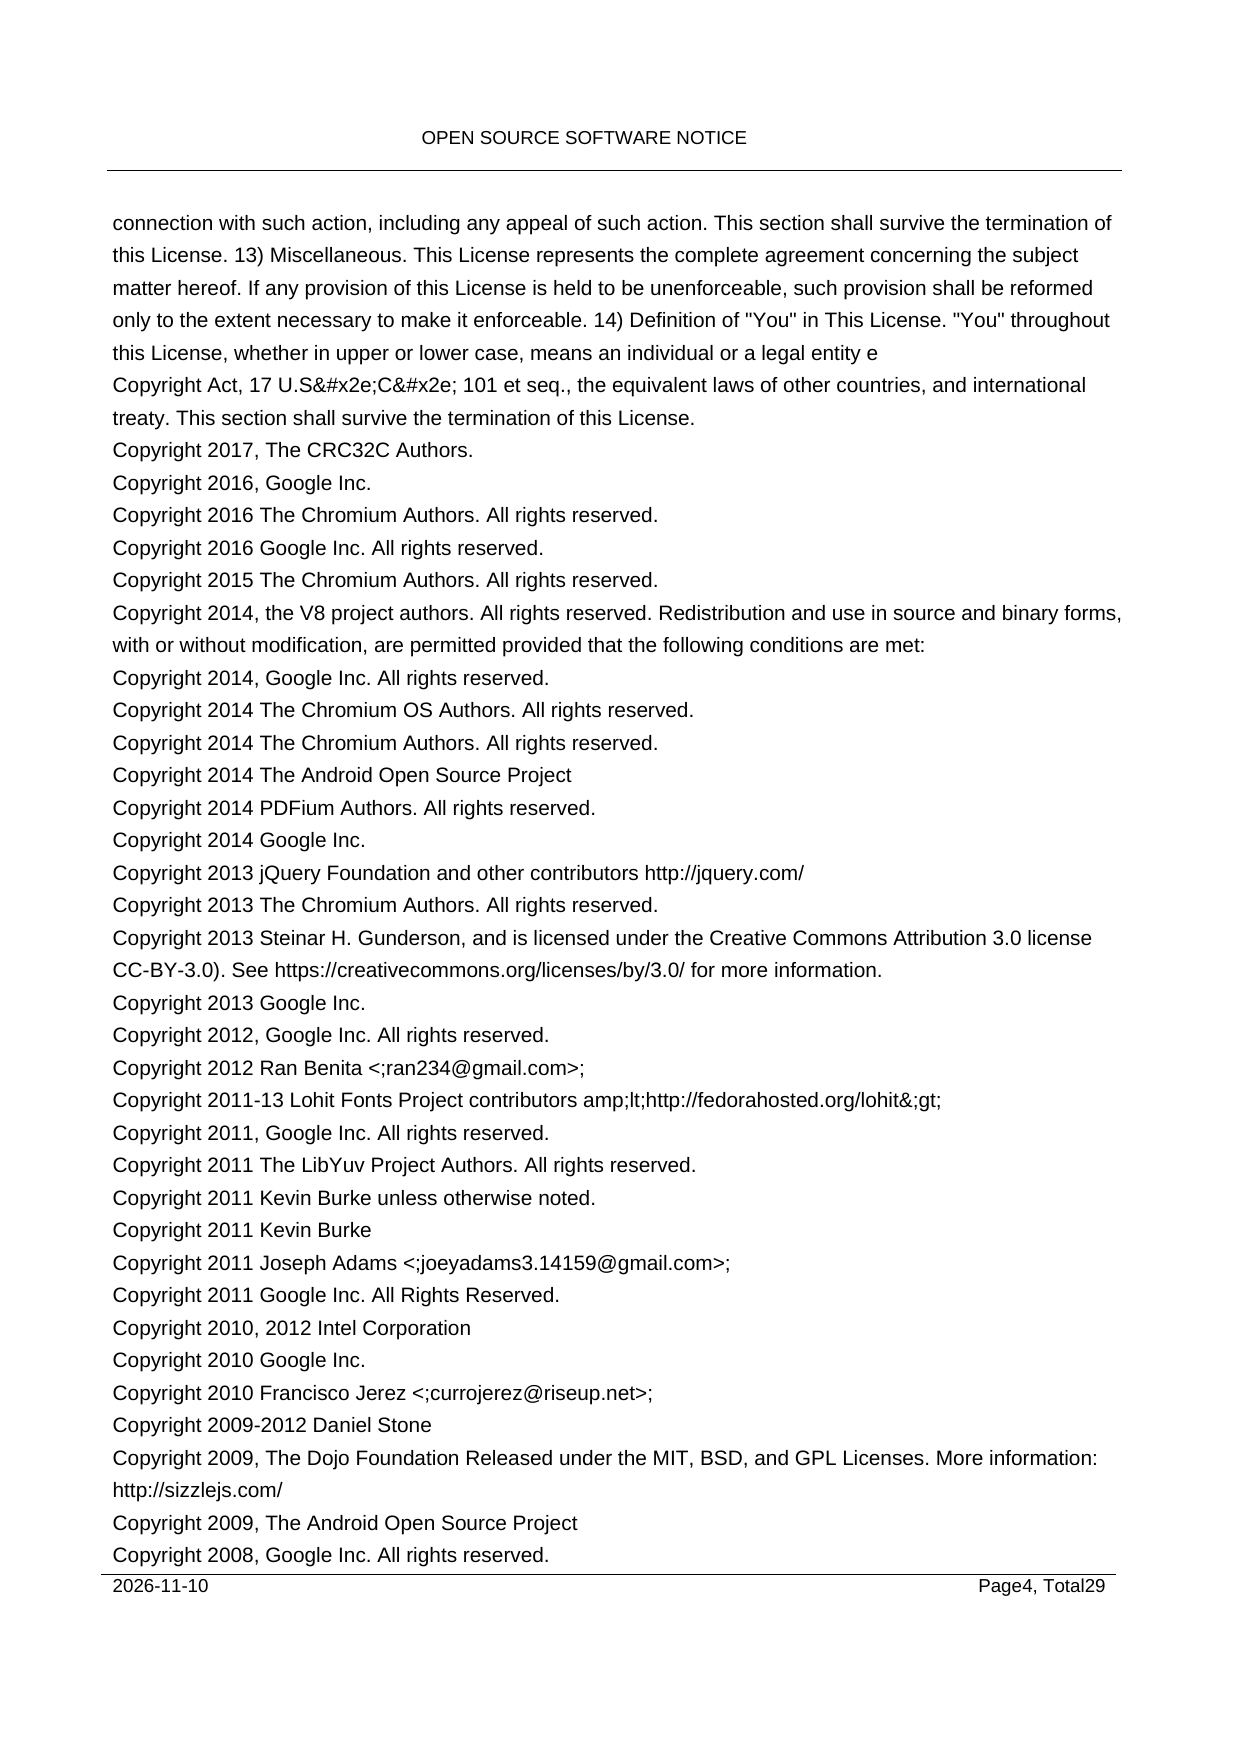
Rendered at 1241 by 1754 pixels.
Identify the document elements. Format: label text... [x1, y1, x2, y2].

text Copyright 2011 Joseph Adams <;joeyadams3.14159@gmail.com>; [112, 1246, 1128, 1279]
text Copyright 2011, Google Inc. All rights reserved. [112, 1116, 1128, 1149]
text Copyright 2013 jQuery Foundation and other contributors http://jquery.com/ [112, 856, 1128, 889]
text Copyright 2009, The Android Open Source Project [112, 1506, 1128, 1539]
text Copyright 2013 Google Inc. [112, 986, 1128, 1019]
text Copyright 2013 The Chromium Authors. All rights reserved. [112, 889, 1128, 921]
text Copyright Act, 17 U.S&#x2e;C&#x2e; 101 et seq., the equivalent laws of other countries, and international treaty. This section shall survive the termination of this License. [112, 369, 1128, 434]
text Copyright 2011-13 Lohit Fonts Project contributors amp;lt;http://fedorahosted.org/lohit&;gt; [112, 1084, 1128, 1116]
text Copyright 2013 Steinar H. Gunderson, and is licensed under the Creative Commons Attribution 3.0 license CC-BY-3.0). See https://creativecommons.org/licenses/by/3.0/ for more information. [112, 921, 1128, 986]
text Copyright 2016, Google Inc. [112, 466, 1128, 499]
text Copyright 2016 Google Inc. All rights reserved. [112, 531, 1128, 564]
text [112, 206, 1128, 369]
text Copyright 2014 The Chromium Authors. All rights reserved. [112, 726, 1128, 759]
text Copyright 2012 Ran Benita <;ran234@gmail.com>; [112, 1051, 1128, 1084]
text Copyright 2016 The Chromium Authors. All rights reserved. [112, 499, 1128, 531]
text Copyright 2010, 2012 Intel Corporation [112, 1311, 1128, 1344]
text Copyright 2014, the V8 project authors. All rights reserved. Redistribution and use in source and binary forms, with or without modification, are permitted provided that the following conditions are met: [112, 596, 1128, 661]
text Copyright 2011 Kevin Burke [112, 1214, 1128, 1246]
text Copyright 2014, Google Inc. All rights reserved. [112, 661, 1128, 694]
text Copyright 2014 The Chromium OS Authors. All rights reserved. [112, 694, 1128, 726]
text Copyright 2011 The LibYuv Project Authors. All rights reserved. [112, 1149, 1128, 1181]
text Copyright 2010 Francisco Jerez <;currojerez@riseup.net>; [112, 1376, 1128, 1409]
text Copyright 2008, Google Inc. All rights reserved. [112, 1539, 1128, 1571]
text Copyright 2014 PDFium Authors. All rights reserved. [112, 791, 1128, 824]
text Copyright 2017, The CRC32C Authors. [112, 434, 1128, 466]
text Copyright 2011 Google Inc. All Rights Reserved. [112, 1279, 1128, 1311]
text Copyright 2014 Google Inc. [112, 824, 1128, 856]
text Copyright 2009-2012 Daniel Stone [112, 1409, 1128, 1441]
text Copyright 2012, Google Inc. All rights reserved. [112, 1019, 1128, 1051]
text Copyright 2010 Google Inc. [112, 1344, 1128, 1376]
text Copyright 2011 Kevin Burke unless otherwise noted. [112, 1181, 1128, 1214]
text Copyright 2009, The Dojo Foundation Released under the MIT, BSD, and GPL Licenses. More information: http://sizzlejs.com/ [112, 1441, 1128, 1506]
text Copyright 2015 The Chromium Authors. All rights reserved. [112, 564, 1128, 596]
text Copyright 2014 The Android Open Source Project [112, 759, 1128, 791]
